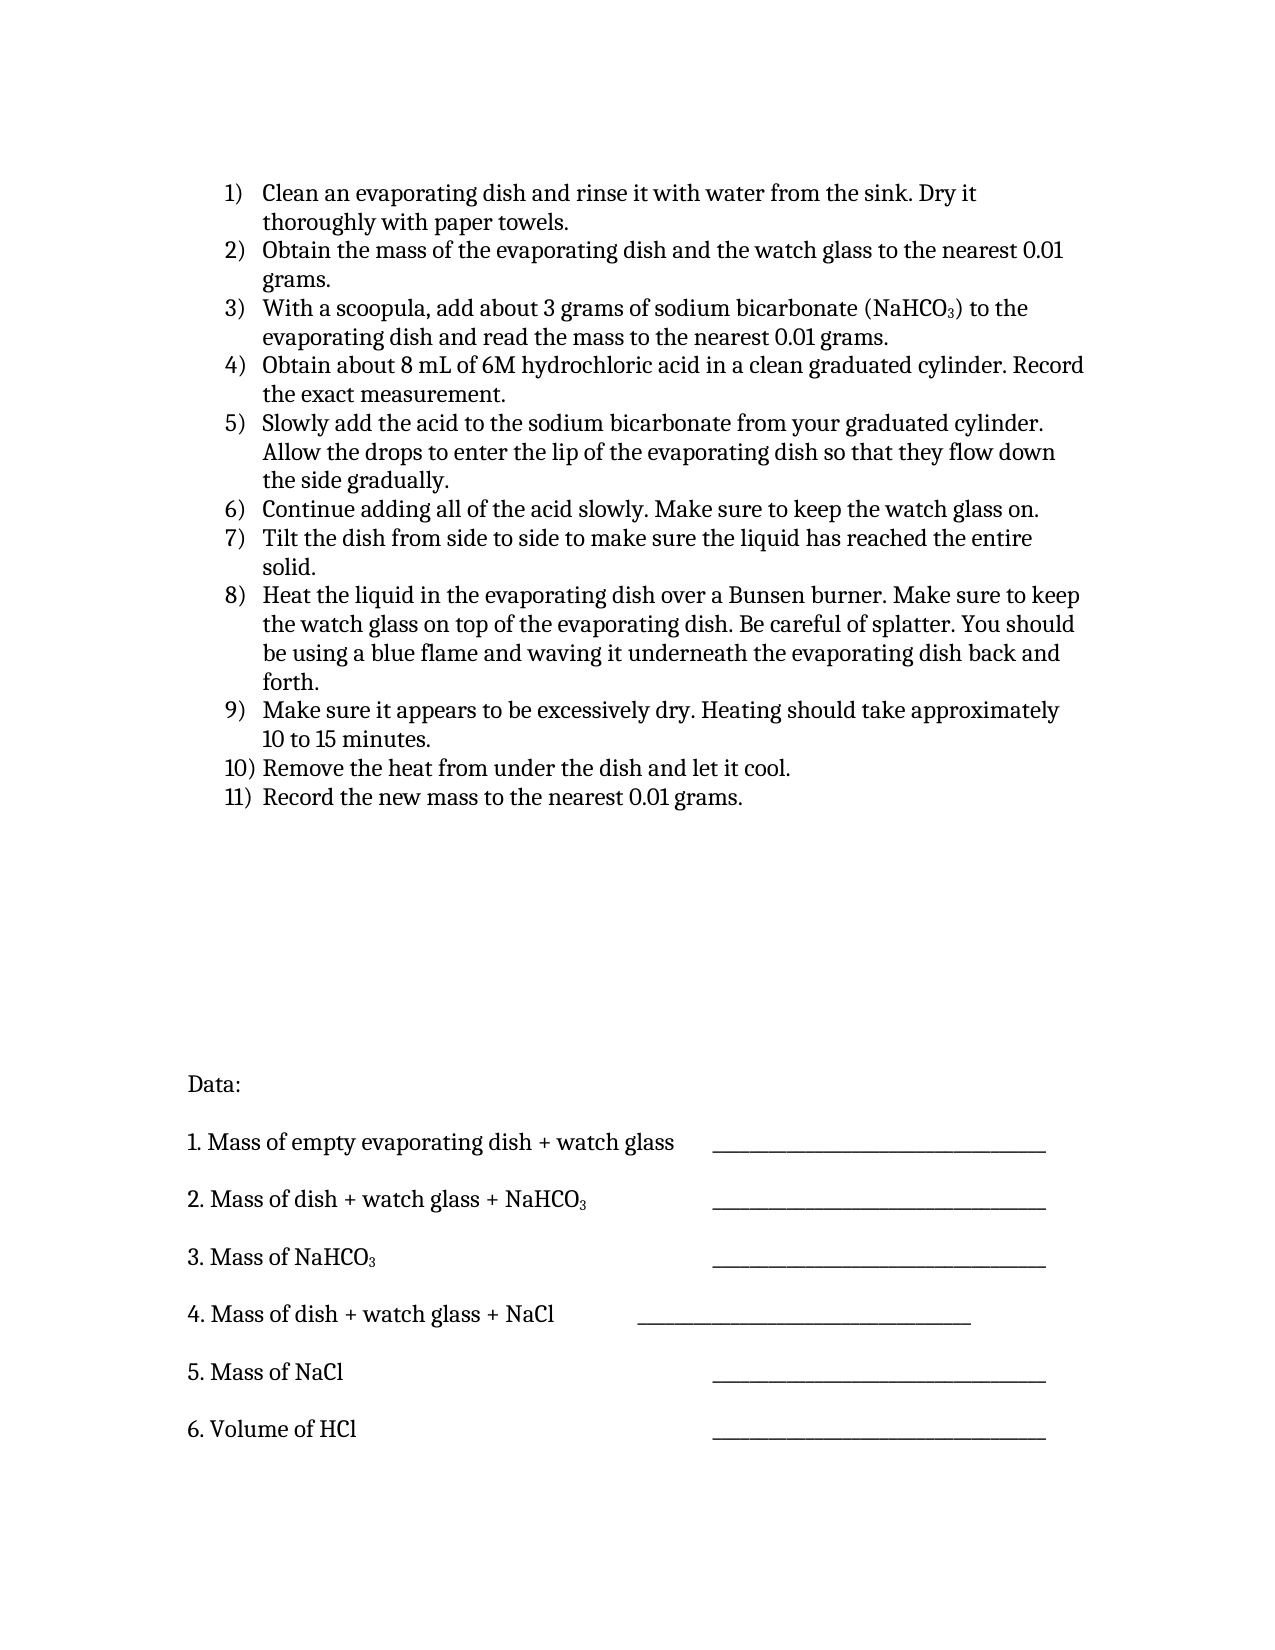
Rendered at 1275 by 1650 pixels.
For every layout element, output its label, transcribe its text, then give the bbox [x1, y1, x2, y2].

text 6. Volume of HCl ____________________________________ [187, 1415, 1087, 1444]
list Clean an evaporating dish and rinse it with water from the sink. Dry it thoroughly with paper towels. [225, 179, 1087, 236]
list Remove the heat from under the dish and let it cool. [225, 754, 1087, 782]
text 5. Mass of NaCl ____________________________________ [187, 1357, 1087, 1386]
text 1. Mass of empty evaporating dish + watch glass ____________________________________ [187, 1127, 1087, 1156]
text 2. Mass of dish + watch glass + NaHCO3 ____________________________________ [187, 1185, 1087, 1214]
list Continue adding all of the acid slowly. Make sure to keep the watch glass on. [225, 495, 1087, 524]
list Record the new mass to the nearest 0.01 grams. [225, 782, 1087, 811]
list Make sure it appears to be excessively dry. Heating should take approximately 10 to 15 minutes. [225, 696, 1087, 754]
text Data: [187, 1070, 1087, 1099]
list Obtain about 8 mL of 6M hydrochloric acid in a clean graduated cylinder. Record the exact measurement. [225, 351, 1087, 409]
list Tilt the dish from side to side to make sure the liquid has reached the entire solid. [225, 524, 1087, 581]
list Obtain the mass of the evaporating dish and the watch glass to the nearest 0.01 grams. [225, 236, 1087, 294]
list With a scoopula, add about 3 grams of sodium bicarbonate (NaHCO3) to the evaporating dish and read the mass to the nearest 0.01 grams. [225, 294, 1087, 351]
text 4. Mass of dish + watch glass + NaCl ____________________________________ [187, 1300, 1087, 1329]
text 3. Mass of NaHCO3 ____________________________________ [187, 1242, 1087, 1271]
list Heat the liquid in the evaporating dish over a Bunsen burner. Make sure to keep the watch glass on top of the evaporating dish. Be careful of splatter. You should be using a blue flame and waving it underneath the evaporating dish back and forth. [225, 581, 1087, 696]
list Slowly add the acid to the sodium bicarbonate from your graduated cylinder. Allow the drops to enter the lip of the evaporating dish so that they flow down the side gradually. [225, 409, 1087, 495]
